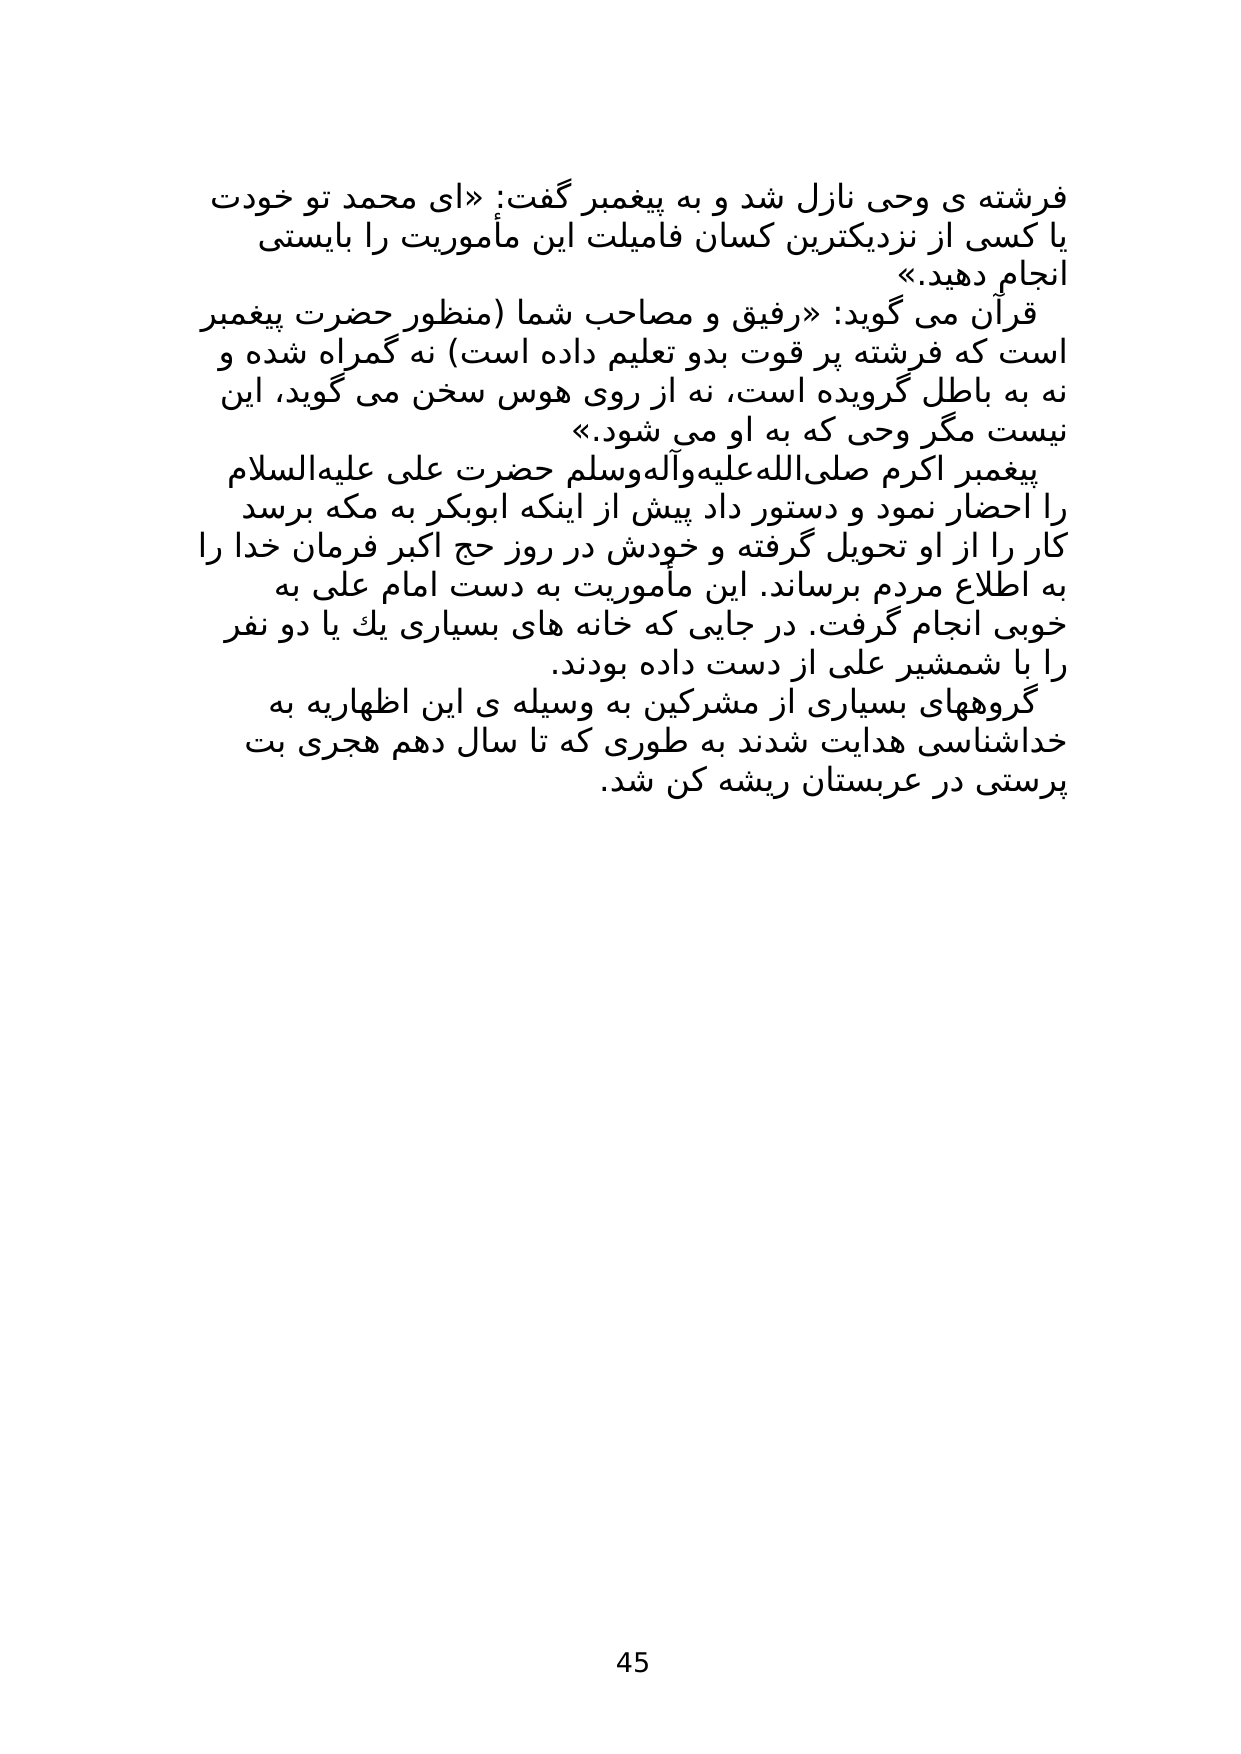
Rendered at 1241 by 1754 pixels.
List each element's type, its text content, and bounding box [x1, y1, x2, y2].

text گروههاى بسيارى از مشركين به وسيله ى اين اظهاريه به خداشناسى هدايت شدند به طورى كه تا سال دهم هجرى بت پرستى در عربستان ريشه كن شد. [197, 682, 1069, 799]
text پيغمبر اكرم صلى‌الله‌عليه‌وآله‌وسلم حضرت على عليه‌السلام را احضار نمود و دستور داد پيش از اينكه ابوبكر به مكه برسد كار را از او تحويل گرفته و خودش در روز حج اكبر فرمان خدا را به اطلاع مردم برساند. اين مأموريت به دست امام على به خوبى انجام گرفت. در جايى كه خانه هاى بسيارى يك يا دو نفر را با شمشير على از دست داده بودند. [197, 449, 1069, 682]
text قرآن مى گويد: «رفيق و مصاحب شما (منظور حضرت پيغمبر است كه فرشته پر قوت بدو تعليم داده است) نه گمراه شده و نه به باطل گرويده است، نه از روى هوس سخن مى گويد، اين نيست مگر وحى كه به او مى شود.» [197, 294, 1069, 449]
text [197, 177, 1069, 294]
